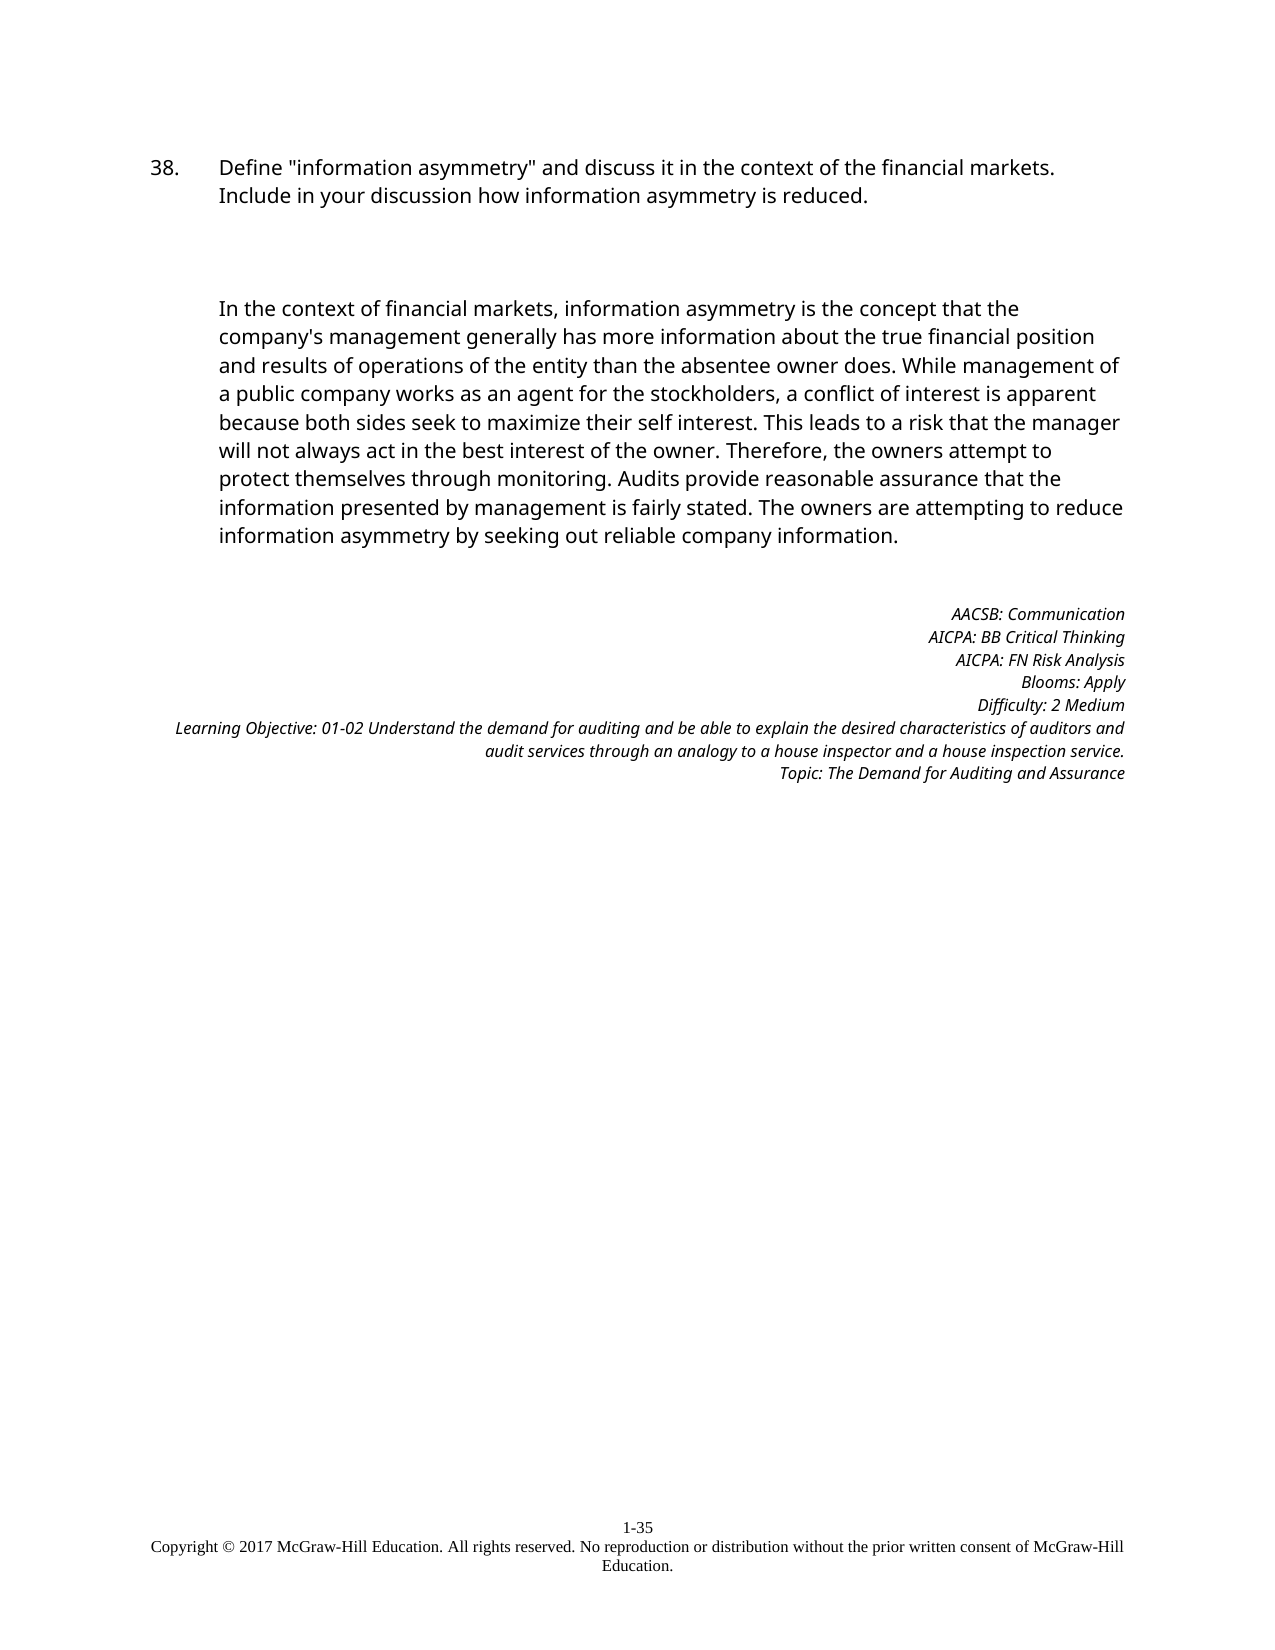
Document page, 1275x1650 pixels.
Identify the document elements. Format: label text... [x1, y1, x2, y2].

table_header 38. [150, 153, 218, 577]
table_header AACSB: Communication AICPA: BB Critical Thinking AICPA: FN Risk Analysis Blooms: Apply Difficulty: 2 Medium Learning Objective: 01-02 Understand the demand for auditing and be able to explain the desired characteristics of auditors and audit services through an analogy to a house inspector and a house inspection service. Topic: The Demand for Auditing and Assurance [150, 603, 1125, 813]
table_header Define "information asymmetry" and discuss it in the context of the financial markets. Include in your discussion how information asymmetry is reduced. In the context of financial markets, information asymmetry is the concept that the company's management generally has more information about the true financial position and results of operations of the entity than the absentee owner does. While management of a public company works as an agent for the stockholders, a conflict of interest is apparent because both sides seek to maximize their self interest. This leads to a risk that the manager will not always act in the best interest of the owner. Therefore, the owners attempt to protect themselves through monitoring. Audits provide reasonable assurance that the information presented by management is fairly stated. The owners are attempting to reduce information asymmetry by seeking out reliable company information. [219, 153, 1125, 577]
